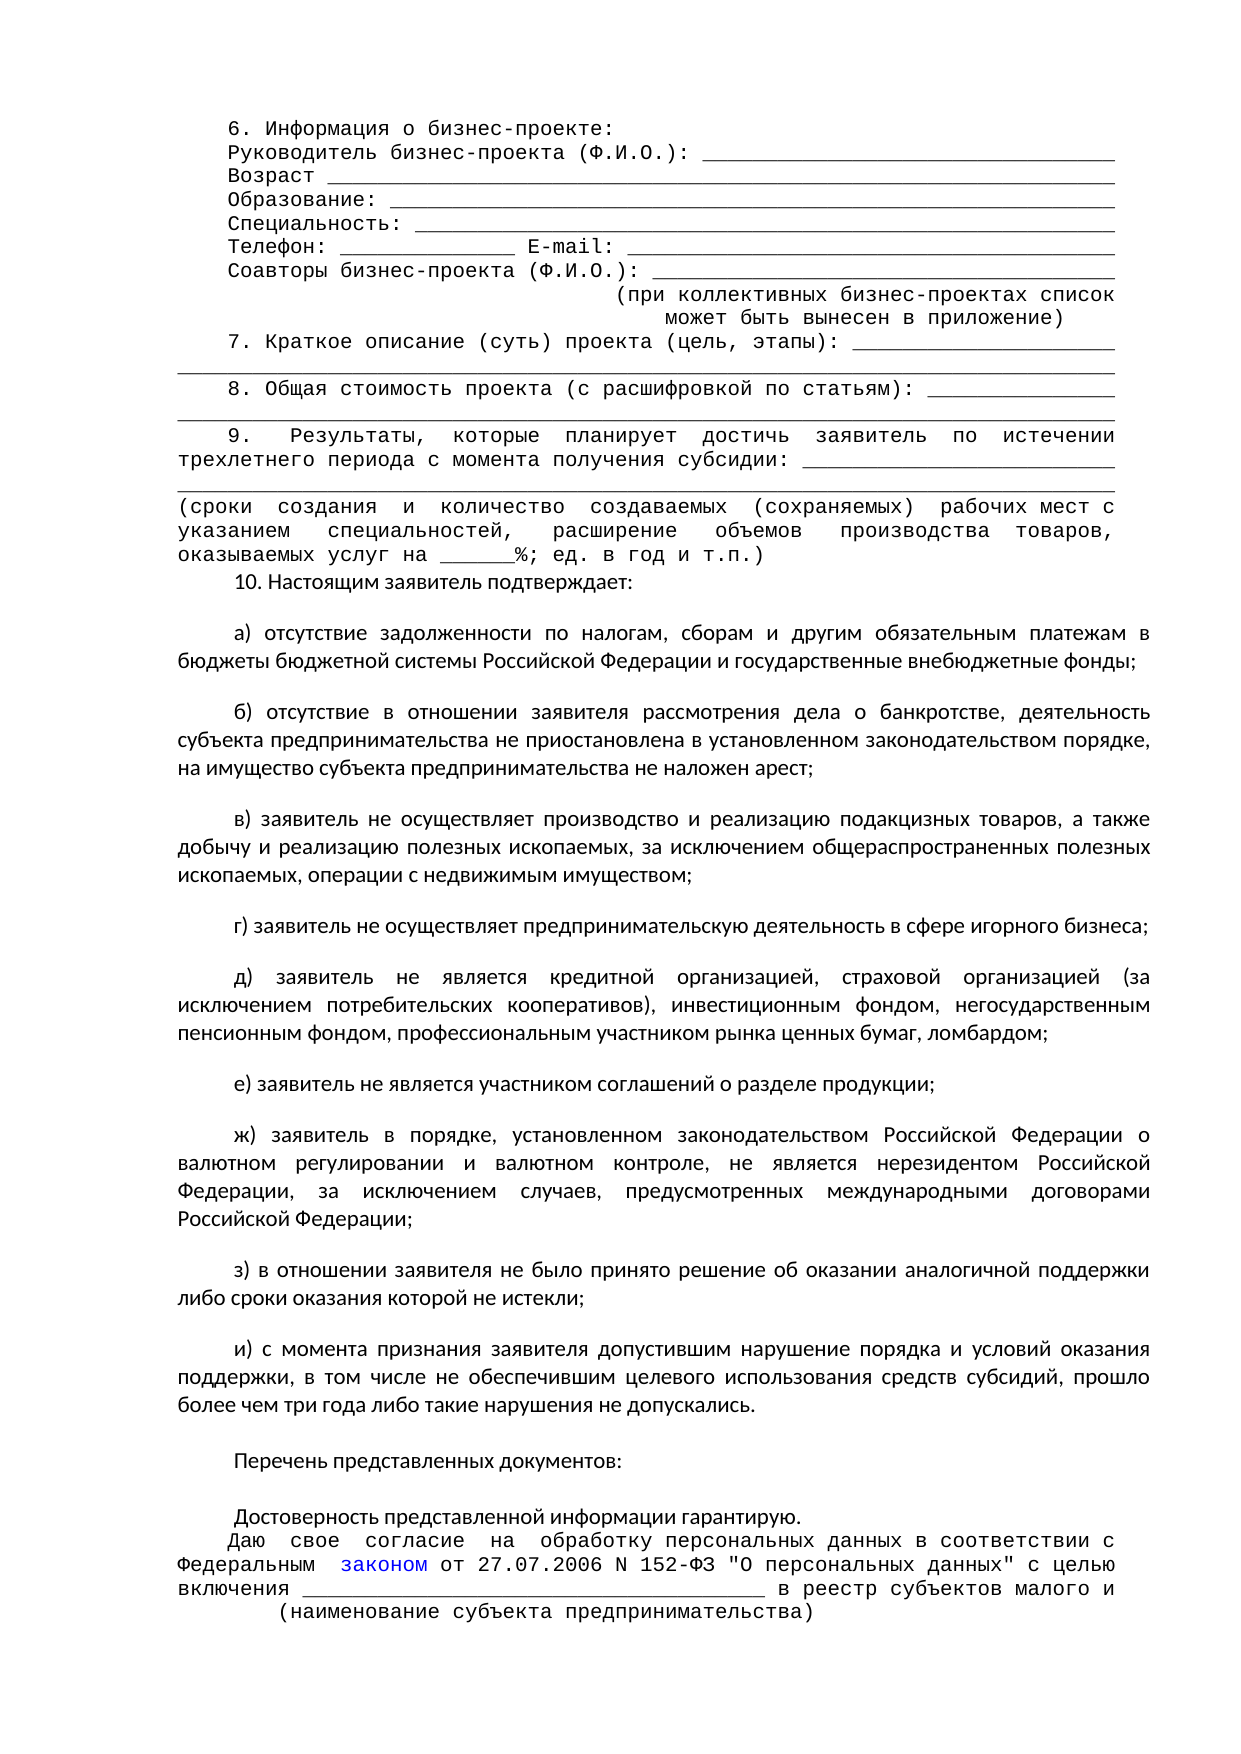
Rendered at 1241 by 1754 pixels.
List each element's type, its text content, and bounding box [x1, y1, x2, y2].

text Перечень представленных документов: [177, 1446, 1152, 1474]
text Телефон: ______________ E-mail: _______________________________________ [177, 236, 1152, 260]
text оказываемых услуг на ______%; ед. в год и т.п.) [177, 544, 1152, 567]
text е) заявитель не является участником соглашений о разделе продукции; [177, 1069, 1152, 1097]
text Образование: __________________________________________________________ [177, 189, 1152, 213]
text Федеральным законом от 27.07.2006 N 152-ФЗ "О персональных данных" с целью [177, 1554, 1152, 1577]
text 7. Краткое описание (суть) проекта (цель, этапы): _____________________ [177, 331, 1152, 354]
text ___________________________________________________________________________ [177, 402, 1152, 426]
text Руководитель бизнес-проекта (Ф.И.О.): _________________________________ [177, 142, 1152, 165]
text а) отсутствие задолженности по налогам, сборам и другим обязательным платежам в бюджеты бюджетной системы Российской Федерации и государственные внебюджетные фонды; [177, 618, 1152, 674]
text Достоверность представленной информации гарантирую. [177, 1502, 1152, 1530]
text г) заявитель не осуществляет предпринимательскую деятельность в сфере игорного бизнеса; [177, 911, 1152, 939]
text указанием специальностей, расширение объемов производства товаров, [177, 520, 1152, 544]
text Даю свое согласие на обработку персональных данных в соответствии с [177, 1530, 1152, 1554]
text з) в отношении заявителя не было принято решение об оказании аналогичной поддержки либо сроки оказания которой не истекли; [177, 1255, 1152, 1311]
text Возраст _______________________________________________________________ [177, 165, 1152, 189]
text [177, 1601, 1152, 1625]
text 8. Общая стоимость проекта (с расшифровкой по статьям): _______________ [177, 378, 1152, 402]
text Соавторы бизнес-проекта (Ф.И.О.): _____________________________________ [177, 260, 1152, 284]
text (сроки создания и количество создаваемых (сохраняемых) рабочих мест с [177, 496, 1152, 520]
text б) отсутствие в отношении заявителя рассмотрения дела о банкротстве, деятельность субъекта предпринимательства не приостановлена в установленном законодательством порядке, на имущество субъекта предпринимательства не наложен арест; [177, 697, 1152, 781]
text включения _____________________________________ в реестр субъектов малого и [177, 1577, 1152, 1601]
text трехлетнего периода с момента получения субсидии: _________________________ [177, 449, 1152, 473]
text (при коллективных бизнес-проектах список [177, 284, 1152, 307]
text ___________________________________________________________________________ [177, 473, 1152, 496]
text Специальность: ________________________________________________________ [177, 213, 1152, 236]
text может быть вынесен в приложение) [177, 307, 1152, 331]
text 9. Результаты, которые планирует достичь заявитель по истечении [177, 426, 1152, 449]
text ___________________________________________________________________________ [177, 354, 1152, 378]
text и) с момента признания заявителя допустившим нарушение порядка и условий оказания поддержки, в том числе не обеспечившим целевого использования средств субсидий, прошло более чем три года либо такие нарушения не допускались. [177, 1334, 1152, 1418]
text д) заявитель не является кредитной организацией, страховой организацией (за исключением потребительских кооперативов), инвестиционным фондом, негосударственным пенсионным фондом, профессиональным участником рынка ценных бумаг, ломбардом; [177, 962, 1152, 1046]
text 6. Информация о бизнес-проекте: [177, 118, 1152, 142]
text в) заявитель не осуществляет производство и реализацию подакцизных товаров, а также добычу и реализацию полезных ископаемых, за исключением общераспространенных полезных ископаемых, операции с недвижимым имуществом; [177, 804, 1152, 888]
text ж) заявитель в порядке, установленном законодательством Российской Федерации о валютном регулировании и валютном контроле, не является нерезидентом Российской Федерации, за исключением случаев, предусмотренных международными договорами Российской Федерации; [177, 1120, 1152, 1232]
text 10. Настоящим заявитель подтверждает: [177, 567, 1152, 595]
